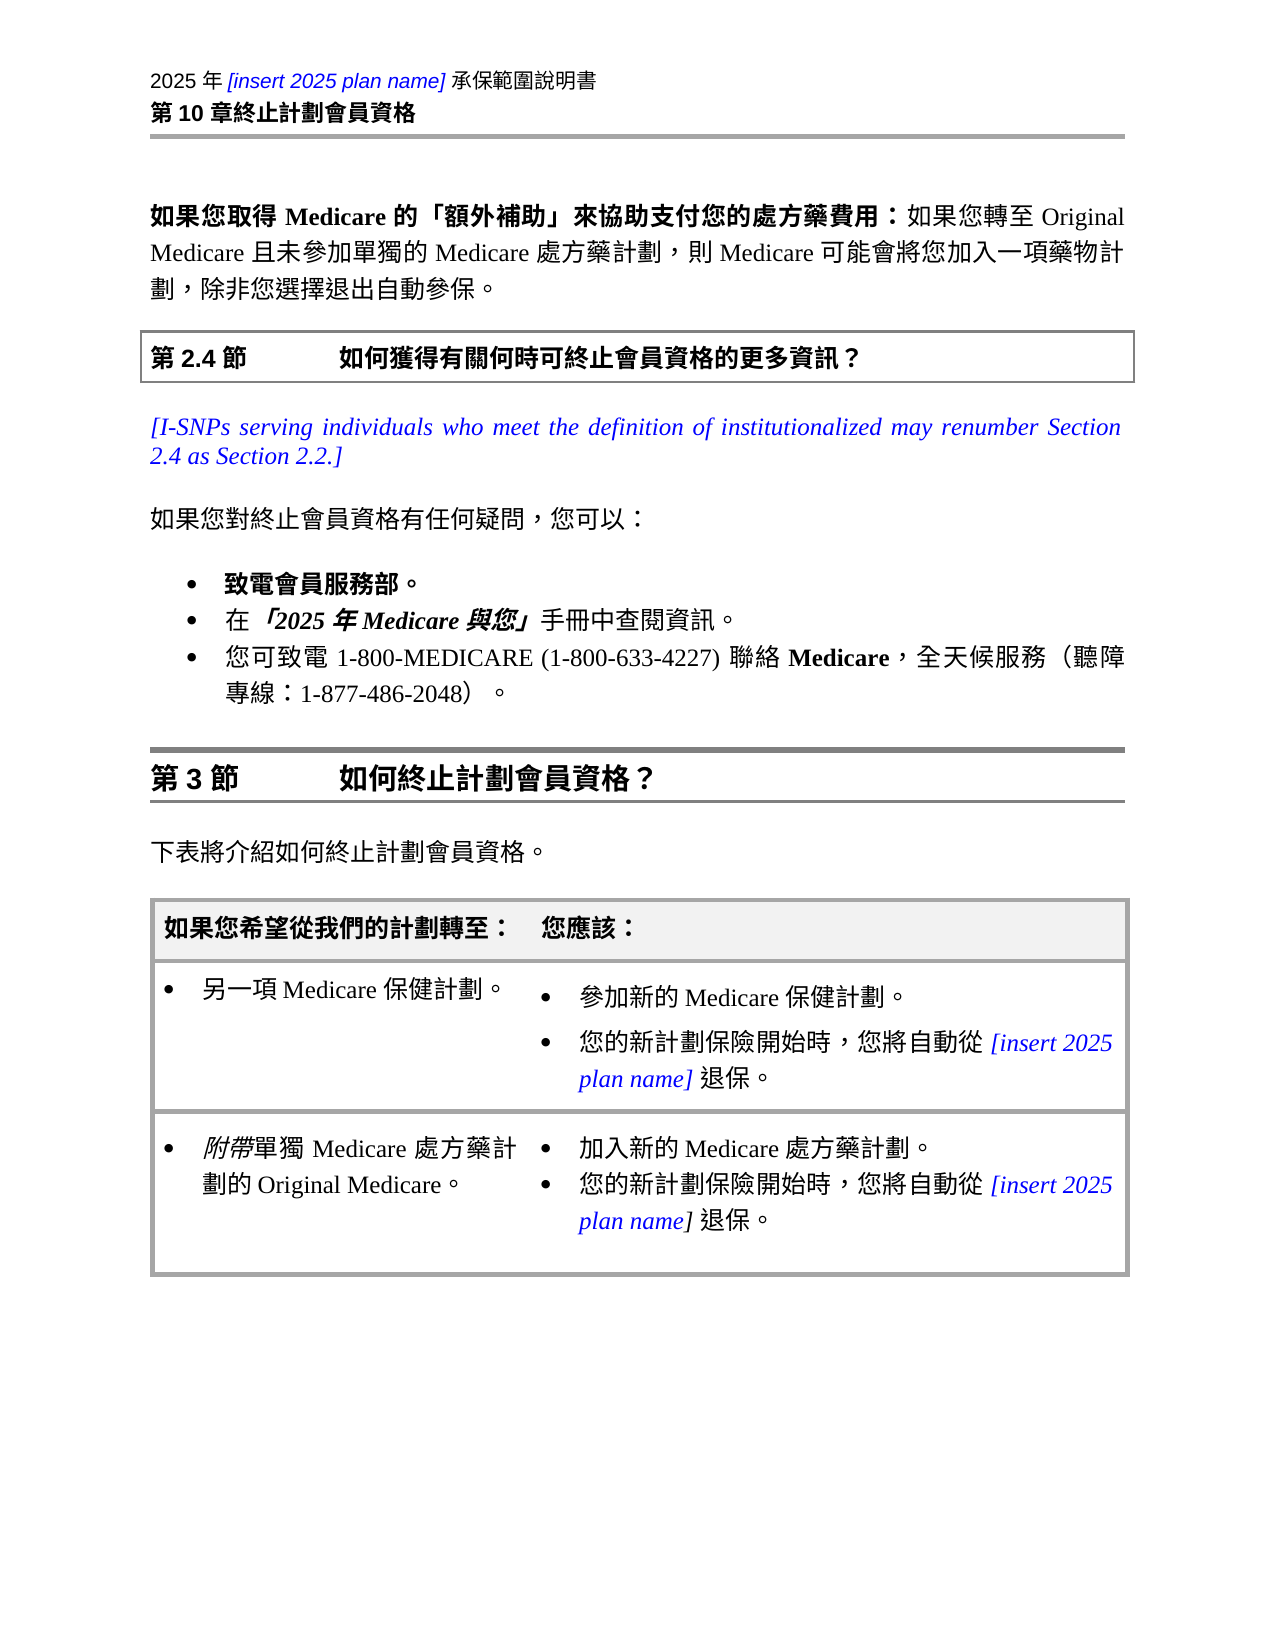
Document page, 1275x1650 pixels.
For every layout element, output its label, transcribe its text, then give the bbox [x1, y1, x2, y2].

list 您可致電 1-800-MEDICARE (1-800-633-4227) 聯絡 Medicare，全天候服務（聽障專線：1-877-486-2048）。 [187, 711, 1125, 783]
table_header 如果您希望從我們的計劃轉至： [155, 976, 529, 1032]
text 如果您對終止會員資格有任何疑問，您可以： [150, 548, 1125, 584]
table_cell 參加新的 Medicare 保健計劃。 您的新計劃保險開始時，您將自動從 [insert 2025 plan name] 退保。 [529, 1037, 1125, 1183]
list 致電會員服務部。 [187, 613, 1125, 649]
text 下表將介紹如何終止計劃會員資格。 [150, 906, 1125, 942]
table_cell 附帶單獨 Medicare 處方藥計劃的 Original Medicare。 [155, 1188, 529, 1346]
text [I-SNPs serving individuals who meet the definition of institutionalized may renumber Section 2.4 as Section 2.2.] [150, 461, 1125, 519]
list 您的會員資格通常將在收到您變更計劃的請求後下個月第一天終止。 [150, 197, 1125, 233]
list 在「2025 年 Medicare 與您」手冊中查閱資訊。 [187, 662, 1125, 698]
table_header 您應該： [529, 976, 1125, 1032]
subtitle 第 3 節 如何終止計劃會員資格？ [150, 827, 1125, 873]
subtitle 第 2.4 節 如何獲得有關何時可終止會員資格的更多資訊？ [142, 381, 1133, 430]
table_cell 另一項 Medicare 保健計劃。 [155, 1037, 529, 1183]
list 如果您取得 Medicare 的「額外補助」來協助支付您的處方藥費用：如果您轉至 Original Medicare 且未參加單獨的 Medicare 處方藥計劃，則 Medicare 可能會將您加入一項藥物計劃，除非您選擇退出自動參保。 [150, 245, 1125, 354]
table_cell 加入新的 Medicare 處方藥計劃。 您的新計劃保險開始時，您將自動從 [insert 2025 plan name] 退保。 [529, 1188, 1125, 1346]
